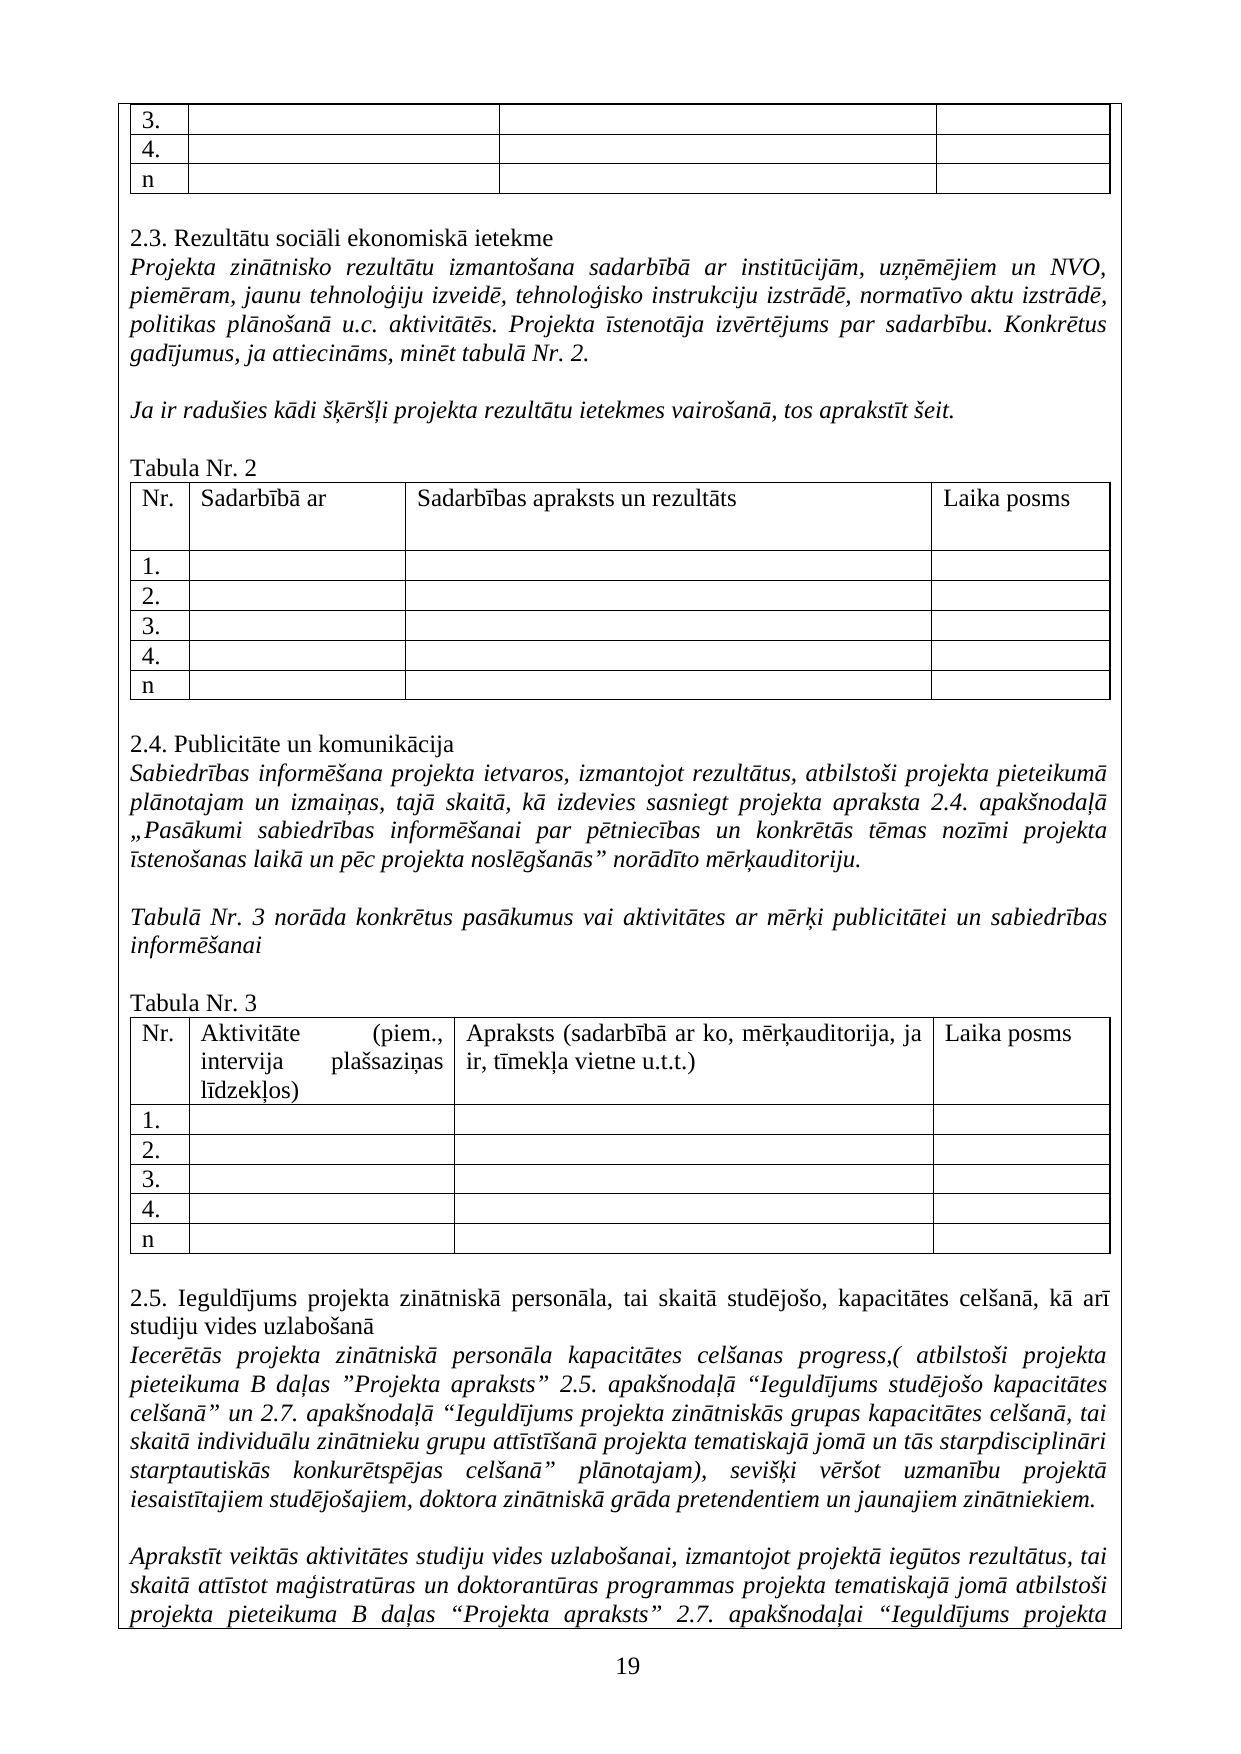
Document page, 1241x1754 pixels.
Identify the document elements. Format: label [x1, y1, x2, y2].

table_header [119, 104, 1121, 1628]
